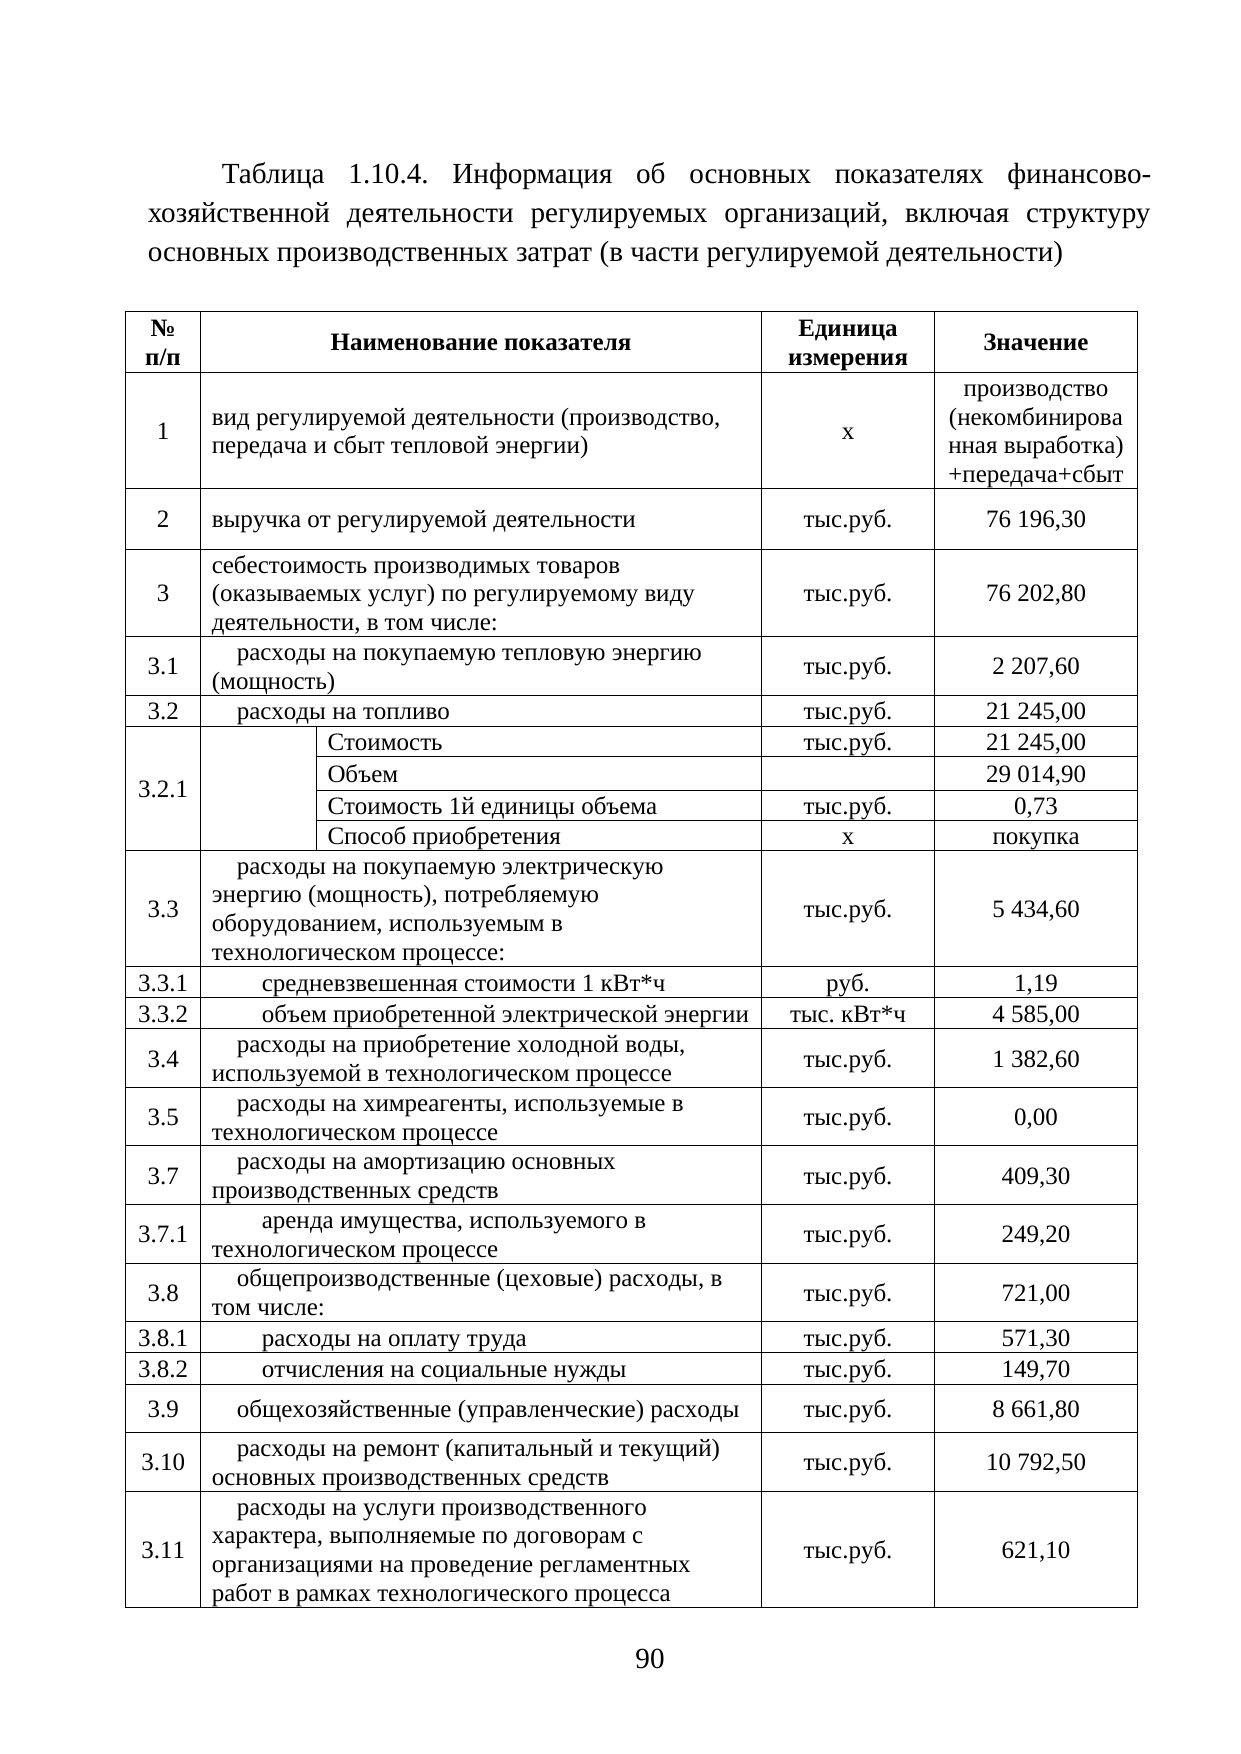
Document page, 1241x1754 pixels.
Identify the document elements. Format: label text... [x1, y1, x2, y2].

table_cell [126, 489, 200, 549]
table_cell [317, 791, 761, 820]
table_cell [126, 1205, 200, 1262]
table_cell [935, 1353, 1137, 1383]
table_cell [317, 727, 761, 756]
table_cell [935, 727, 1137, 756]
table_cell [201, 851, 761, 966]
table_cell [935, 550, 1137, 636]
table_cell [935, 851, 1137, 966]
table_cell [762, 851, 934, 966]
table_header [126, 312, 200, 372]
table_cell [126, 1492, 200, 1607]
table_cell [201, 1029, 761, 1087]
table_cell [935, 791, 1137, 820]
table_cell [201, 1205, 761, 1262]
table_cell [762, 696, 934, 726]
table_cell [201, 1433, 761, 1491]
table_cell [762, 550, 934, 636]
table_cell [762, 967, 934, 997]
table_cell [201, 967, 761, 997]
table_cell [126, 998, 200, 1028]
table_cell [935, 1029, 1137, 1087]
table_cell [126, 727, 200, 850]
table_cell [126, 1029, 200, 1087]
text Таблица 1.10.4. Информация об основных показателях финансово-хозяйственной деятельности регулируемых организаций, включая структуру основных производственных затрат (в части регулируемой деятельности) [148, 157, 1152, 267]
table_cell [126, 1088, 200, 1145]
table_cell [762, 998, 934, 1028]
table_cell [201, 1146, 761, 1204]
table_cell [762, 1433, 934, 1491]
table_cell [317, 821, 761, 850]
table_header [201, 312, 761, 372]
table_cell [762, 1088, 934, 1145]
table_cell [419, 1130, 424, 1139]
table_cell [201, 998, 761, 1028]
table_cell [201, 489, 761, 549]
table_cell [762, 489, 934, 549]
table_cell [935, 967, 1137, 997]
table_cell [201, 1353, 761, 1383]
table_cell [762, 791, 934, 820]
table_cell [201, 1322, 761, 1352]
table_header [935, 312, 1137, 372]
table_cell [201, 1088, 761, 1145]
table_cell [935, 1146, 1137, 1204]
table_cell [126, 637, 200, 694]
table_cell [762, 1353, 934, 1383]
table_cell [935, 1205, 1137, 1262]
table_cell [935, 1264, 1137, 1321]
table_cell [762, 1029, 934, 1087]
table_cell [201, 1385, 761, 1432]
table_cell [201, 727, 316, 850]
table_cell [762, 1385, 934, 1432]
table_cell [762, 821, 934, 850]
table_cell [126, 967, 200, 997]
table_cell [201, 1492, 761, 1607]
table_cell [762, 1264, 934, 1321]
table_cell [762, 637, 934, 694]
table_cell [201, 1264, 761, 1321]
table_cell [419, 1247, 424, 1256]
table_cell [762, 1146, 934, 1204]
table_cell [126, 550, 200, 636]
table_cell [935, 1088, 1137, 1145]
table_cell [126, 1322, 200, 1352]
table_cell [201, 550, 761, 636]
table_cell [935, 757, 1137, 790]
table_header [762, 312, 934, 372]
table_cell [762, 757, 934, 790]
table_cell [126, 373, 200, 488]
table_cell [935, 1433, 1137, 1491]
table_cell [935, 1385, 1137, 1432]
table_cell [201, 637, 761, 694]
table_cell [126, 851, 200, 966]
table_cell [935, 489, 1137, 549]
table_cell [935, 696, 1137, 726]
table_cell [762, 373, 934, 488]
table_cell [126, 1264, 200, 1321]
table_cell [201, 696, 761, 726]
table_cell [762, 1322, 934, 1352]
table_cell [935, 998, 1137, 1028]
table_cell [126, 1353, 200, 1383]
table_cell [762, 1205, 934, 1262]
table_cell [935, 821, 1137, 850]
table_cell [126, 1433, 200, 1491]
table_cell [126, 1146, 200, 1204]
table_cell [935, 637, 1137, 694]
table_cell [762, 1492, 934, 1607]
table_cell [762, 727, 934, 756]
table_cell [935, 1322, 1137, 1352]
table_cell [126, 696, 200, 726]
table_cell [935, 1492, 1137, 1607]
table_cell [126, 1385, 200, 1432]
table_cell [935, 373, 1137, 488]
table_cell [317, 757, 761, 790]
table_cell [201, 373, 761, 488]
